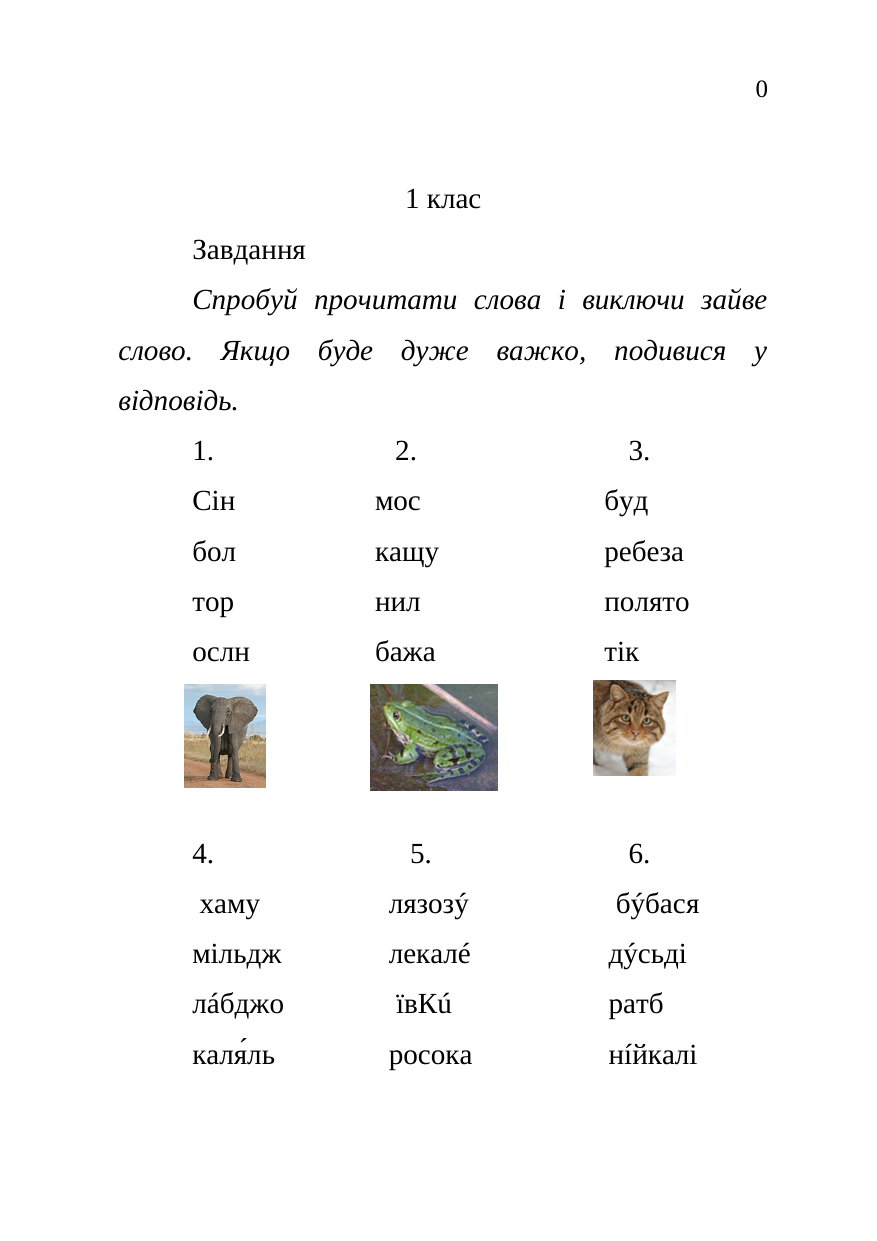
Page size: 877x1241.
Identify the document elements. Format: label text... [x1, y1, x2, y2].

text ослн бажа тік [118, 634, 768, 668]
picture [370, 684, 498, 791]
picture [184, 684, 266, 788]
text 4. 5. 6. [118, 836, 768, 869]
text 1 клас [118, 182, 768, 215]
text Сін мос буд [118, 483, 768, 517]
picture [593, 680, 676, 776]
text Спробуй прочитати слова і виключи зайве слово. Якщо буде дуже важко, подивися у відповідь. [118, 282, 768, 416]
text Завдання [118, 232, 768, 266]
text тор нил полято [118, 584, 768, 618]
text мільдж лекалé дýсьді [118, 936, 768, 970]
text лáбджо ївКú ратб [118, 987, 768, 1020]
text хаму лязозý бýбася [118, 886, 768, 919]
text каля́ль росока нíйкалі [118, 1037, 768, 1071]
text 1. 2. 3. [118, 433, 768, 467]
text бол кащу ребеза [118, 534, 768, 567]
